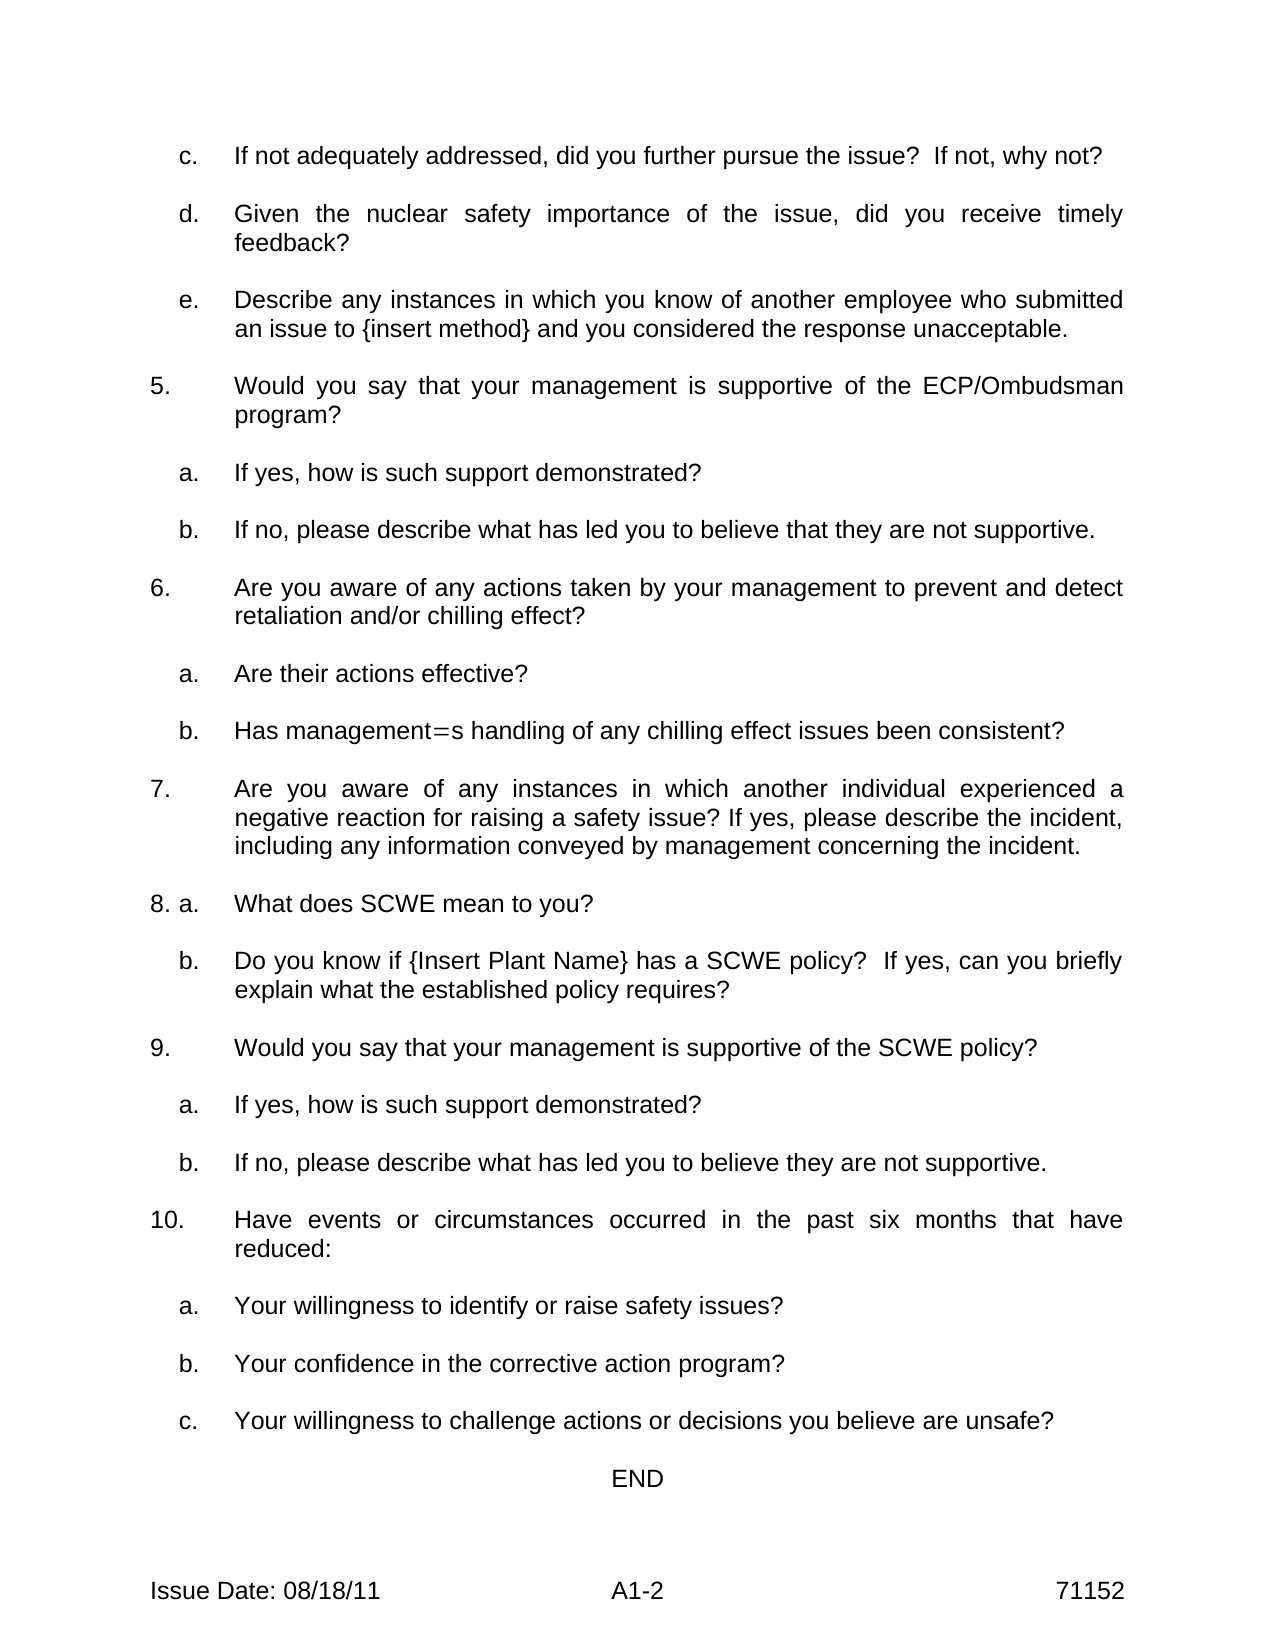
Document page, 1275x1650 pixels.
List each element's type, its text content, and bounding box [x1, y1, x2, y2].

text b. If no, please describe what has led you to believe they are not supportive. [150, 1148, 1125, 1176]
text c. If not adequately addressed, did you further pursue the issue? If not, why not? [150, 141, 1125, 170]
text END [150, 1464, 1125, 1493]
text e. Describe any instances in which you know of another employee who submitted an issue to {insert method} and you considered the response unacceptable. [150, 285, 1125, 342]
text d. Given the nuclear safety importance of the issue, did you receive timely feedback? [150, 199, 1125, 256]
text 5. Would you say that your management is supportive of the ECP/Ombudsman program? [150, 371, 1125, 429]
text 10. Have events or circumstances occurred in the past six months that have reduced: [150, 1205, 1125, 1263]
text a. If yes, how is such support demonstrated? [150, 457, 1125, 486]
text a. Are their actions effective? [150, 659, 1125, 687]
text c. Your willingness to challenge actions or decisions you believe are unsafe? [150, 1406, 1125, 1435]
text b. Your confidence in the corrective action program? [150, 1349, 1125, 1378]
text 7. Are you aware of any instances in which another individual experienced a negative reaction for raising a safety issue? If yes, please describe the incident, including any information conveyed by management concerning the incident. [150, 774, 1125, 860]
text 9. Would you say that your management is supportive of the SCWE policy? [150, 1033, 1125, 1061]
text 8. a. What does SCWE mean to you? [150, 889, 1125, 918]
text b. If no, please describe what has led you to believe that they are not supportive. [150, 515, 1125, 544]
text b. Do you know if {Insert Plant Name} has a SCWE policy? If yes, can you briefly explain what the established policy requires? [150, 946, 1125, 1004]
text a. If yes, how is such support demonstrated? [150, 1090, 1125, 1119]
text b. Has managements handling of any chilling effect issues been consistent? [150, 716, 1125, 745]
text a. Your willingness to identify or raise safety issues? [150, 1291, 1125, 1320]
text 6. Are you aware of any actions taken by your management to prevent and detect retaliation and/or chilling effect? [150, 572, 1125, 630]
